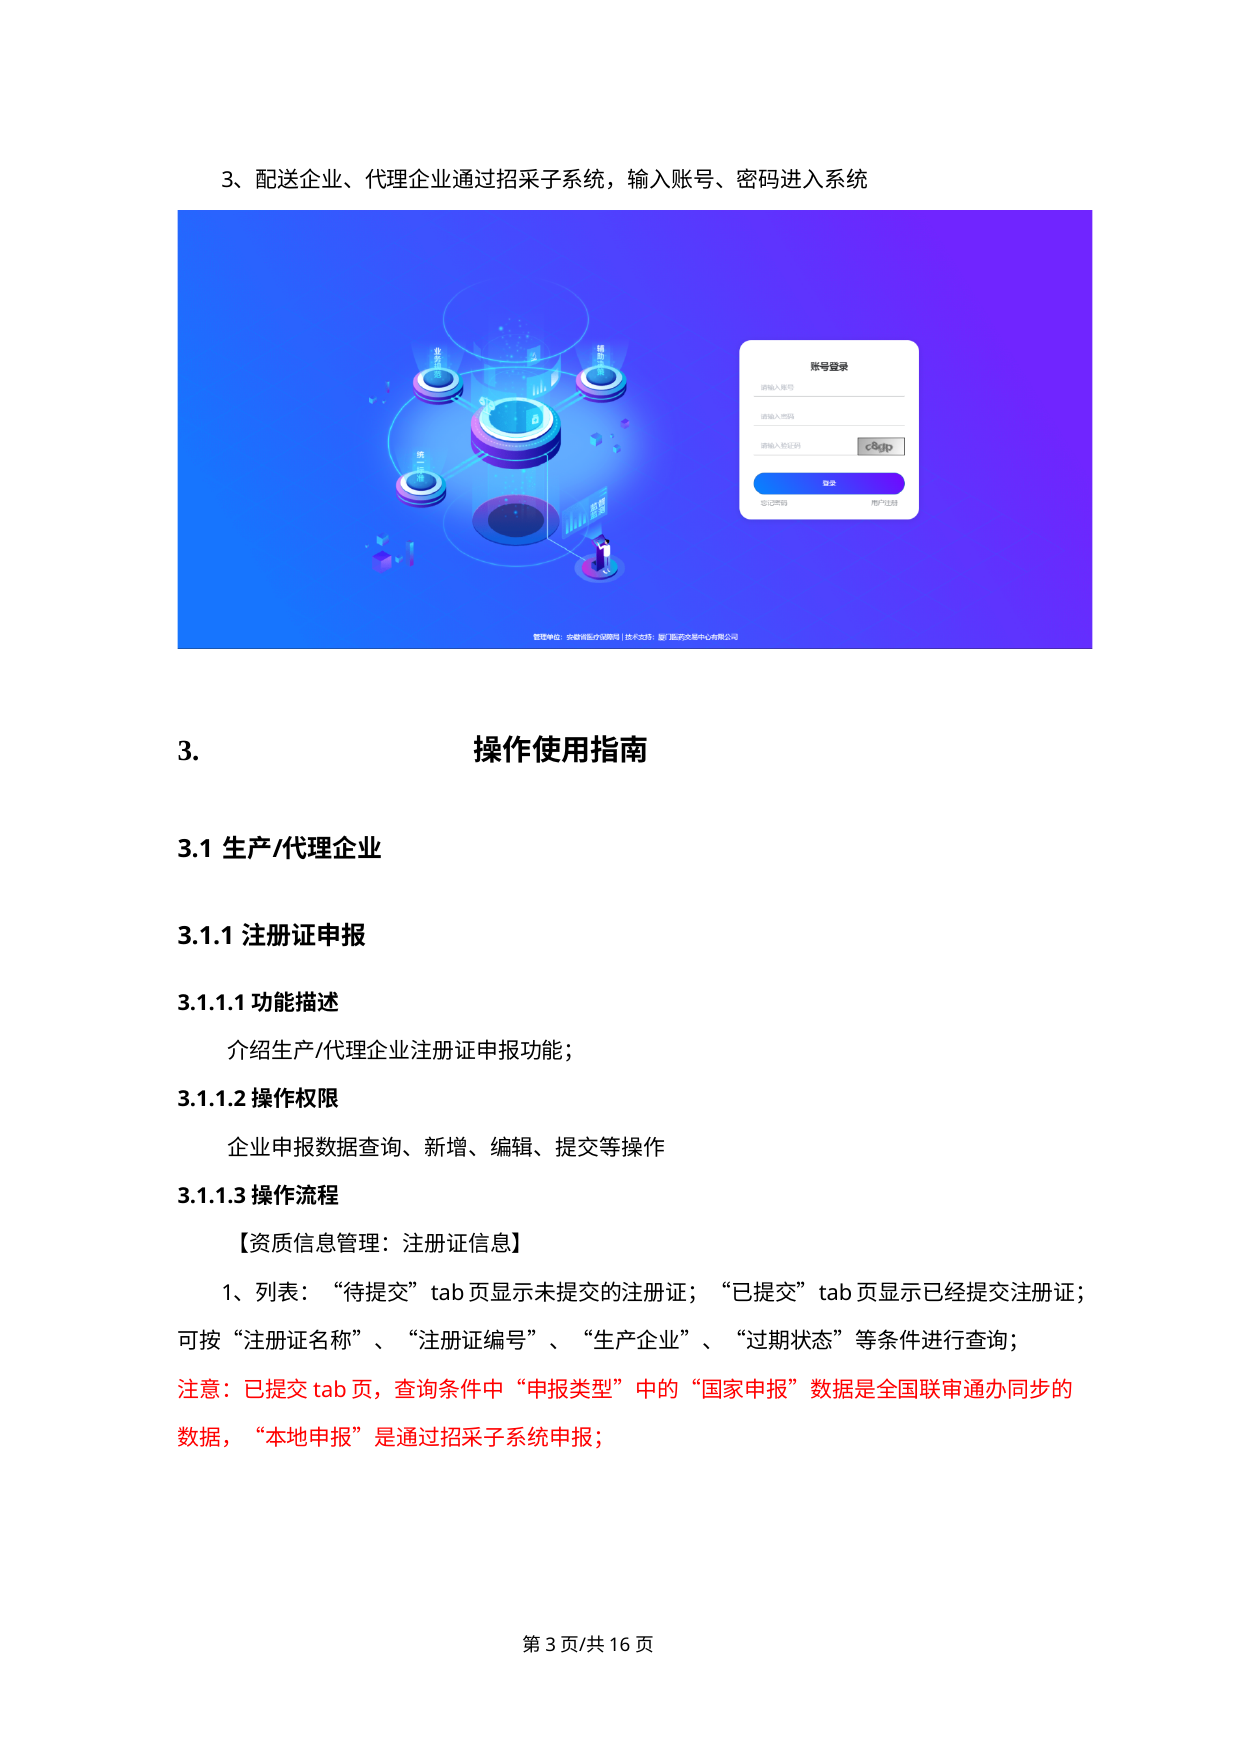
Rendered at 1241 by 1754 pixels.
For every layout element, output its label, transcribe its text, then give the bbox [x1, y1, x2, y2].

list 注意：已提交tab页，查询条件中“申报类型”中的“国家申报”数据是全国联审通办同步的数据，“本地申报”是通过招采子系统申报； [177, 1371, 1093, 1452]
subtitle 操作流程 [177, 1177, 1093, 1210]
list 列表：“待提交”tab页显示未提交的注册证；“已提交”tab页显示已经提交注册证；可按“注册证名称”、“注册证编号”、“生产企业”、“过期状态”等条件进行查询； [177, 1274, 1093, 1355]
text 【资质信息管理：注册证信息】 [177, 1226, 1093, 1258]
text 3、配送企业、代理企业通过招采子系统，输入账号、密码进入系统 [177, 162, 1093, 194]
text 企业申报数据查询、新增、编辑、提交等操作 [177, 1129, 1093, 1162]
subtitle 功能描述 [177, 984, 1093, 1017]
text 介绍生产/代理企业注册证申报功能； [177, 1032, 1093, 1065]
subtitle 操作使用指南 [177, 715, 1093, 780]
subtitle 操作权限 [177, 1081, 1093, 1113]
subtitle 生产/代理企业 [177, 814, 1093, 879]
subtitle 注册证申报 [177, 901, 1093, 966]
picture [177, 210, 1093, 649]
